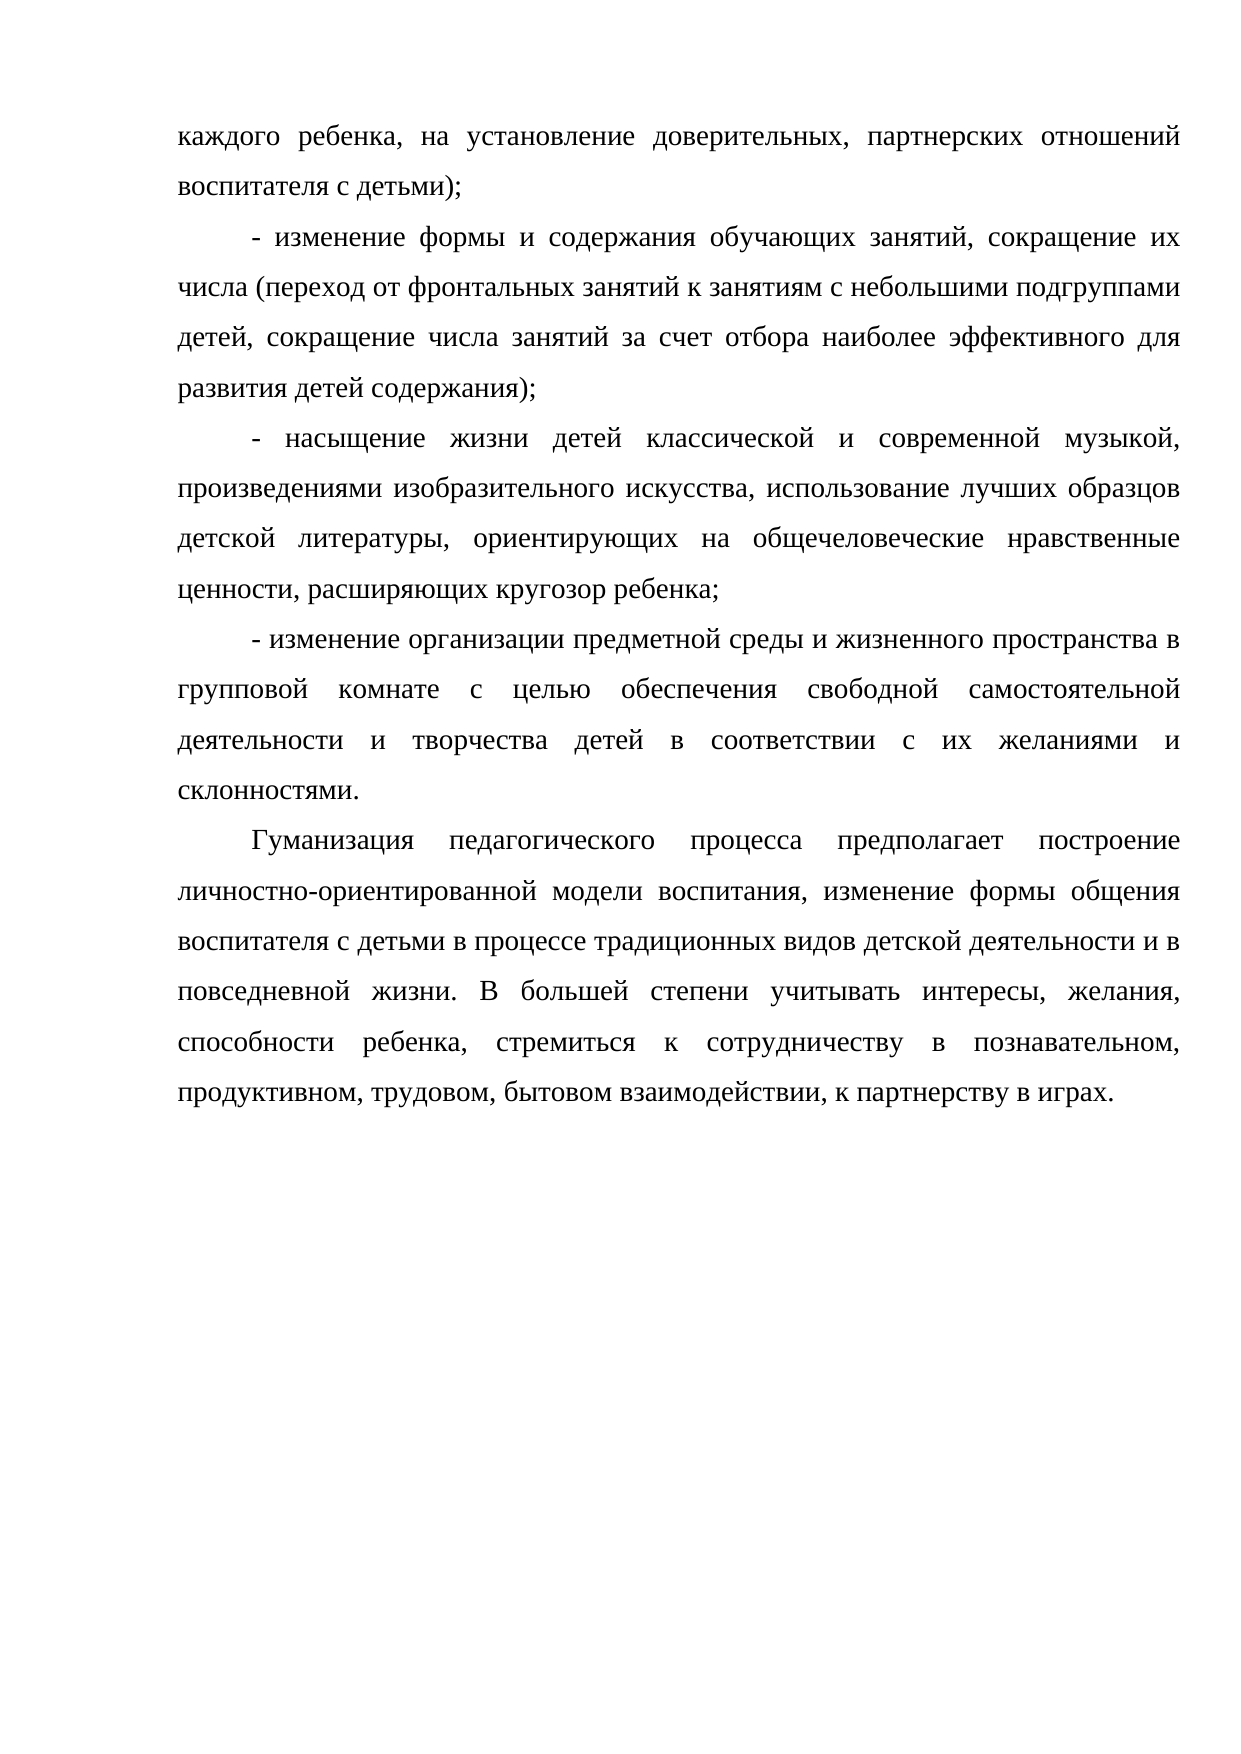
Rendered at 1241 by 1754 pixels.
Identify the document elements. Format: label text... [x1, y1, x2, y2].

text - насыщение жизни детей классической и современной музыкой, произведениями изобразительного искусства, использование лучших образцов детской литературы, ориентирующих на общечеловеческие нравственные ценности, расширяющих кругозор ребенка; [177, 420, 1181, 604]
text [177, 118, 1181, 202]
text - изменение формы и содержания обучающих занятий, сокращение их числа (переход от фронтальных занятий к занятиям с небольшими подгруппами детей, сокращение числа занятий за счет отбора наиболее эффективного для развития детей содержания); [177, 219, 1181, 403]
text Гуманизация педагогического процесса предполагает построение личностно-ориентированной модели воспитания, изменение формы общения воспитателя с детьми в процессе традиционных видов детской деятельности и в повседневной жизни. В большей степени учитывать интересы, желания, способности ребенка, стремиться к сотрудничеству в познавательном, продуктивном, трудовом, бытовом взаимодействии, к партнерству в играх. [177, 822, 1181, 1108]
text - изменение организации предметной среды и жизненного пространства в групповой комнате с целью обеспечения свободной самостоятельной деятельности и творчества детей в соответствии с их желаниями и склонностями. [177, 621, 1181, 806]
